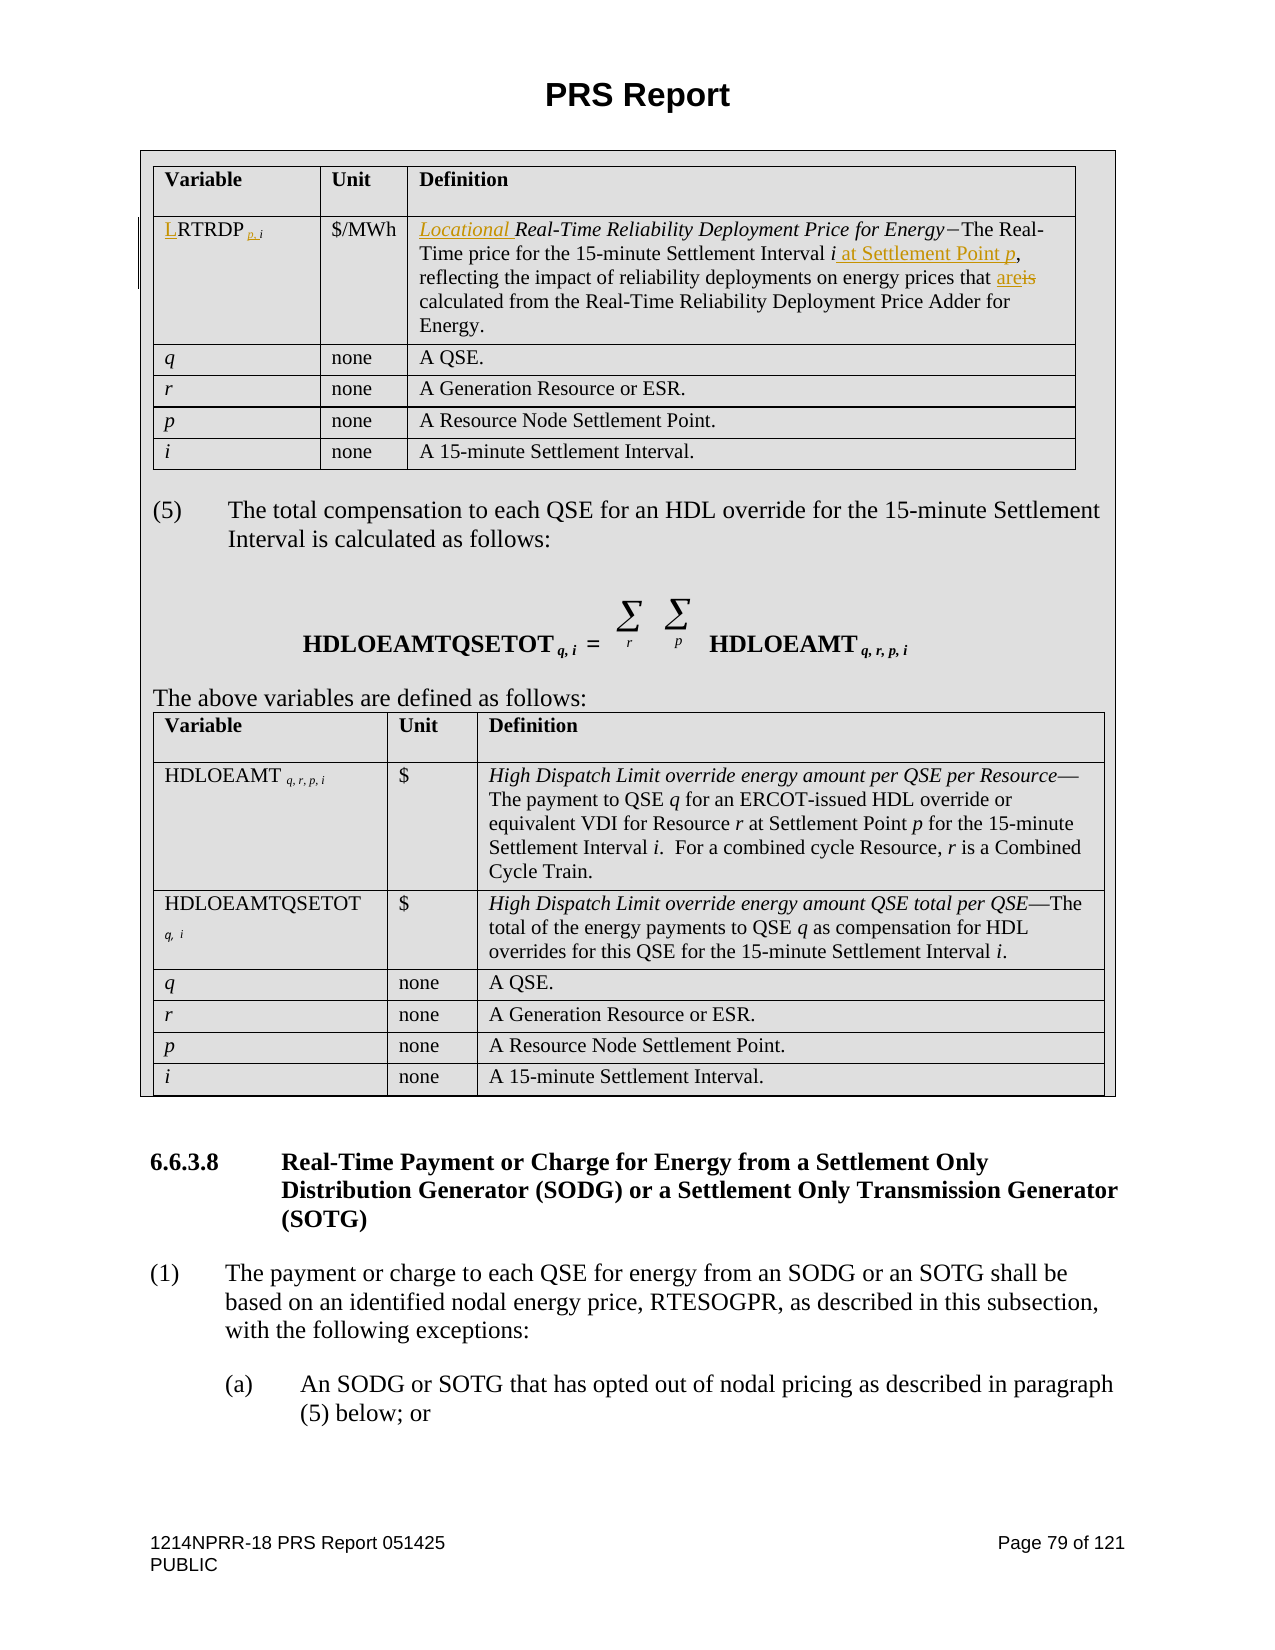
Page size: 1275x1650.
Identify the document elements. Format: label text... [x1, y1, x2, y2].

text (1) The payment or charge to each QSE for energy from an SODG or an SOTG shall be based on an identified nodal energy price, RTESOGPR, as described in this subsection, with the following exceptions: [150, 1258, 1125, 1344]
text (a) An SODG or SOTG that has opted out of nodal pricing as described in paragraph (5) below; or [225, 1369, 1125, 1427]
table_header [141, 151, 1115, 1096]
text 6.6.3.8 Real-Time Payment or Charge for Energy from a Settlement Only Distribution Generator (SODG) or a Settlement Only Transmission Generator (SOTG) [150, 1147, 1125, 1233]
